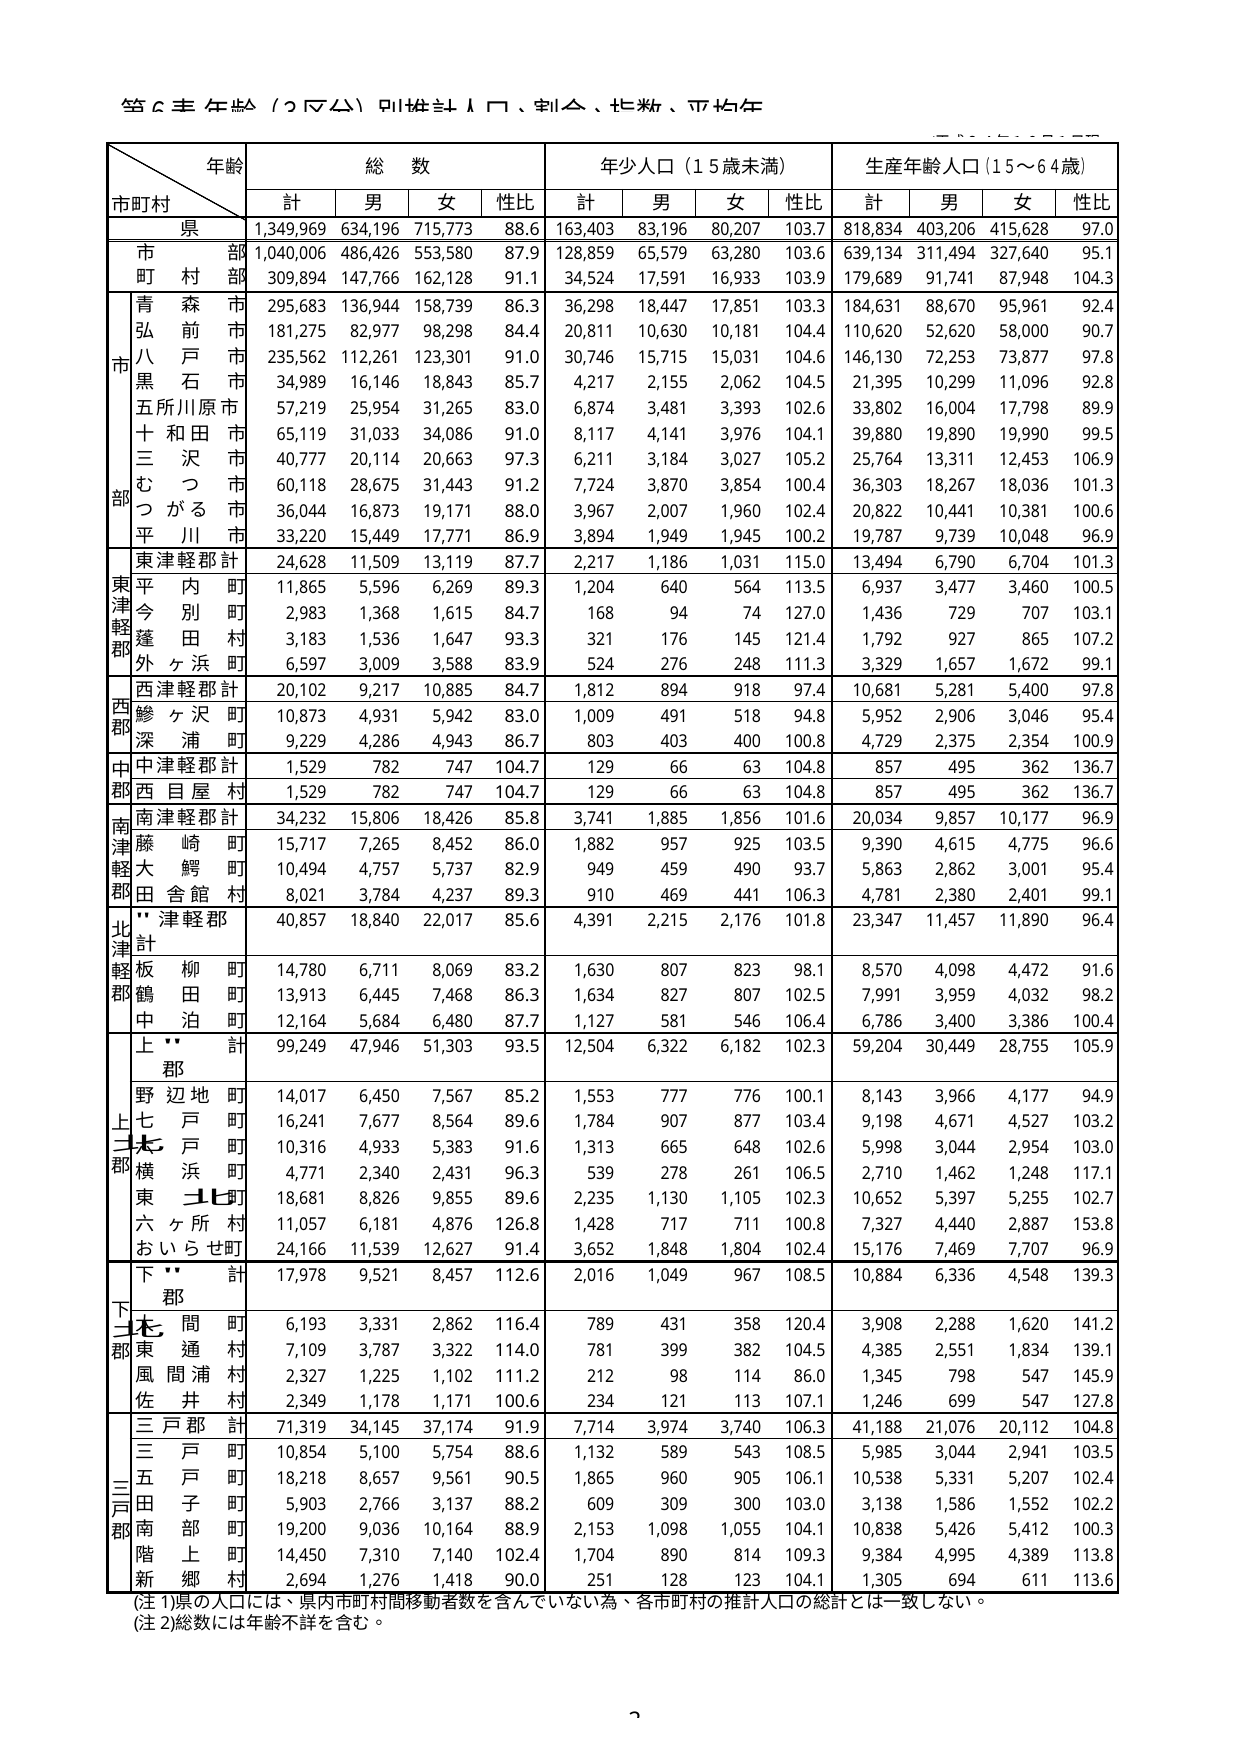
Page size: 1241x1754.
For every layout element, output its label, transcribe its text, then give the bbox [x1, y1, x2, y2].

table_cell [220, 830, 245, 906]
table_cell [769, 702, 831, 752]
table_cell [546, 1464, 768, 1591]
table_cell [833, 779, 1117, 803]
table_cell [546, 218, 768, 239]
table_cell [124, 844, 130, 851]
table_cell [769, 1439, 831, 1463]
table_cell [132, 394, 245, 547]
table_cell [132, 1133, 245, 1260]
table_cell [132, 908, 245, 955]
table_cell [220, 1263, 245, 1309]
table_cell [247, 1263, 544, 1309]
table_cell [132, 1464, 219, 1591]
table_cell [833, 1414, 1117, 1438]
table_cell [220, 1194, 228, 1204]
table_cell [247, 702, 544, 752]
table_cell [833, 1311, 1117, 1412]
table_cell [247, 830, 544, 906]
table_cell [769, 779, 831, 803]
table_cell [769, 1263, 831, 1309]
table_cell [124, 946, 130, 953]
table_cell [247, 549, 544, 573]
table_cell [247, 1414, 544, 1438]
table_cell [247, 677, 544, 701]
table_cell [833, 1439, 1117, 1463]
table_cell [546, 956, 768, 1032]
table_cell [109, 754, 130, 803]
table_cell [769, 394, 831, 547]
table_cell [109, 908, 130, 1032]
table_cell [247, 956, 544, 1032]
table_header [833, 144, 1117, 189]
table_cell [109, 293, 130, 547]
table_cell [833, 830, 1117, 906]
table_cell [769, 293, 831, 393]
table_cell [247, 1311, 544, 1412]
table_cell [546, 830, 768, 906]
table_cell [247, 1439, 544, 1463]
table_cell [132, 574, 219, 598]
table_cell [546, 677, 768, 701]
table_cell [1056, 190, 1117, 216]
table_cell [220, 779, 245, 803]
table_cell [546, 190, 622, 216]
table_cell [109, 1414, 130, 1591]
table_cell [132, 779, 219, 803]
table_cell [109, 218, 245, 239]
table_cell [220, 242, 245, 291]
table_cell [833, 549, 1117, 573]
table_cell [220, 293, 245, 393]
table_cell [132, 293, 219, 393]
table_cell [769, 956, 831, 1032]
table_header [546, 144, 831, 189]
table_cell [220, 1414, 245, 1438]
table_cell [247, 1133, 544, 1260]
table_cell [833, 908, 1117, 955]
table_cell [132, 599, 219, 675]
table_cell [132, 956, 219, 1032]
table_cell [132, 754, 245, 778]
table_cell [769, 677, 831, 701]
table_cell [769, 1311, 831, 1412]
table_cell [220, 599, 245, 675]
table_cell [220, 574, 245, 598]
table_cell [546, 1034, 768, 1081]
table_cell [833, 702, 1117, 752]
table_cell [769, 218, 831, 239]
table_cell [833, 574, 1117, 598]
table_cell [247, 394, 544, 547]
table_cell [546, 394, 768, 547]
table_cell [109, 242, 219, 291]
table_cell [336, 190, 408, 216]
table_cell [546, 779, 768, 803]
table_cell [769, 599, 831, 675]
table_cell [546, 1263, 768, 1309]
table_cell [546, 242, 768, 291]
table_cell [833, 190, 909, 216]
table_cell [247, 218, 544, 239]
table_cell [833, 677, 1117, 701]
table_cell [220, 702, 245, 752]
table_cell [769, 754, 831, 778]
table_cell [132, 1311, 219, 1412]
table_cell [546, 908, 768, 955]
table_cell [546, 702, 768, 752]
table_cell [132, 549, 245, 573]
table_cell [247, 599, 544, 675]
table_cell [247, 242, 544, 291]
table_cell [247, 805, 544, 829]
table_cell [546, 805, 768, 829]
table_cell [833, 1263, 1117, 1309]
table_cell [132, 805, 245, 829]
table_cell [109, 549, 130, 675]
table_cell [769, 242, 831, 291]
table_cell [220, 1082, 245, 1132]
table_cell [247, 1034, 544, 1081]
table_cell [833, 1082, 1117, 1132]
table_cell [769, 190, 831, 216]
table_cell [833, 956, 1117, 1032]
text (注1)県の人口には、県内市町村間移動者数を含んでいない為、各市町村の推計人口の総計とは一致しない。 [133, 1593, 1146, 1612]
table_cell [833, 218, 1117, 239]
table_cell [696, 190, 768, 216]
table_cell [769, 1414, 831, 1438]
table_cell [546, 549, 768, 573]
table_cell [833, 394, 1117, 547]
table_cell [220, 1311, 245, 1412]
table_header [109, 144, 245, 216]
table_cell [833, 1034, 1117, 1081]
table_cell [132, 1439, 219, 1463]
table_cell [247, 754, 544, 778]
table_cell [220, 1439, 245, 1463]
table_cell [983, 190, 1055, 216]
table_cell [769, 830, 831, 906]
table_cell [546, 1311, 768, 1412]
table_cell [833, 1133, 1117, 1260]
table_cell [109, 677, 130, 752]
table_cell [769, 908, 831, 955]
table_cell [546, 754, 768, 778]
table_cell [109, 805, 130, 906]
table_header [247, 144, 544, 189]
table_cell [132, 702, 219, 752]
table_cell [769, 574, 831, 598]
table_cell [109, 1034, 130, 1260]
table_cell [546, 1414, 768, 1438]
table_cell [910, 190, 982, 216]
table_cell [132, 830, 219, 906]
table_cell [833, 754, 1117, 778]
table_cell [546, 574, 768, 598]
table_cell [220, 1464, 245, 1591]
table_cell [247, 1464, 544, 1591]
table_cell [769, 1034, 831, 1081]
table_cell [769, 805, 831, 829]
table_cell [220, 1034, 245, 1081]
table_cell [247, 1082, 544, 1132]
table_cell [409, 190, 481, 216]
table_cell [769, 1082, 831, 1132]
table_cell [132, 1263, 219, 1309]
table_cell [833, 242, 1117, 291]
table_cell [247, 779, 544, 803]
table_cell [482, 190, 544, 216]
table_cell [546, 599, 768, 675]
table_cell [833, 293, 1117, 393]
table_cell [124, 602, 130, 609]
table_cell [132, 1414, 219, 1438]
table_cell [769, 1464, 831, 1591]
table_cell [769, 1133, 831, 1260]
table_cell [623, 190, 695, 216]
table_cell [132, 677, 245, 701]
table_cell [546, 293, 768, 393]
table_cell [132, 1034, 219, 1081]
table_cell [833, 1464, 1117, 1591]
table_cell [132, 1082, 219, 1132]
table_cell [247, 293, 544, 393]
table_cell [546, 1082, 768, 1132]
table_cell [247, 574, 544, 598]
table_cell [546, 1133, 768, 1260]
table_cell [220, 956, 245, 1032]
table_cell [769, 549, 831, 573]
text (注2)総数には年齢不詳を含む。 [133, 1612, 1146, 1634]
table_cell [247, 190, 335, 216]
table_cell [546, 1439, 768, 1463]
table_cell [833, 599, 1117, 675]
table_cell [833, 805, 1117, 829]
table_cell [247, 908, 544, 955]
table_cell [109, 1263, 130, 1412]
